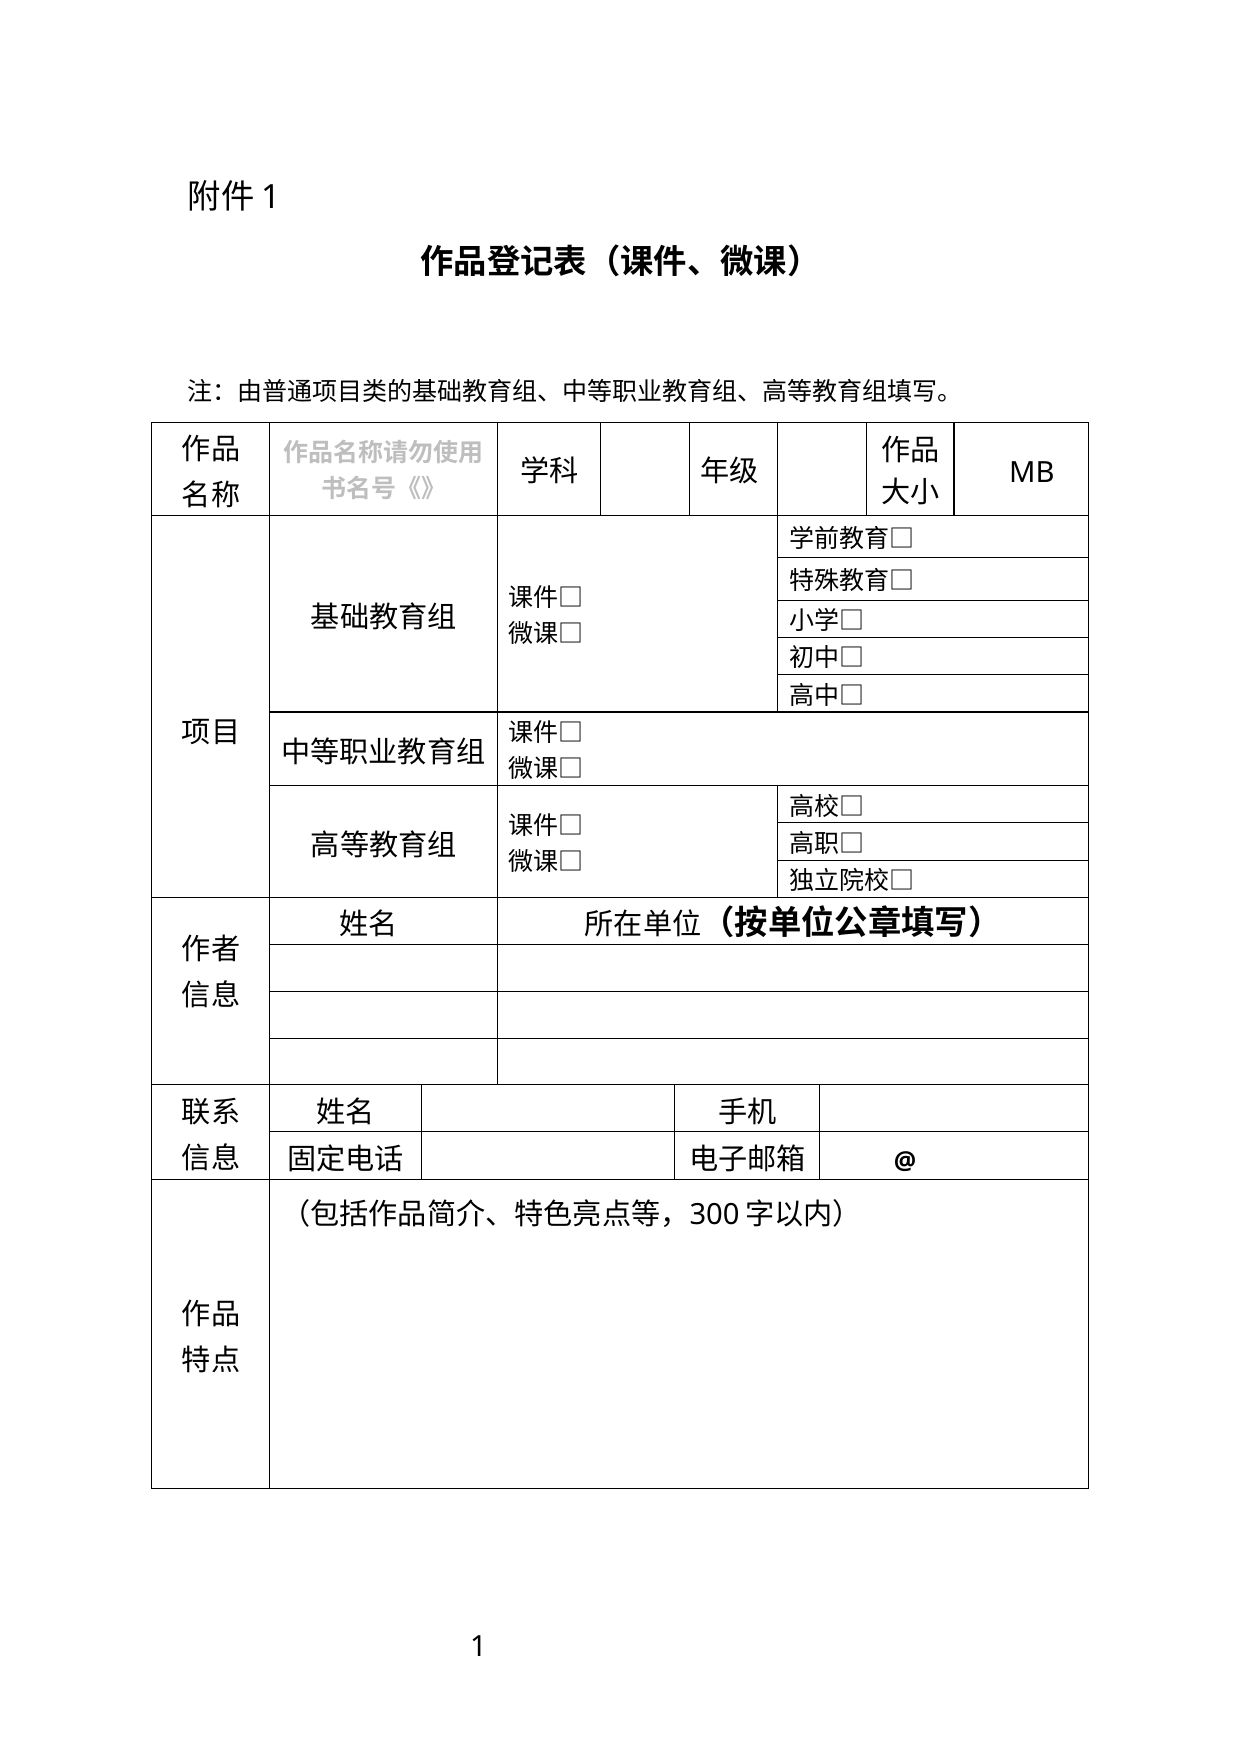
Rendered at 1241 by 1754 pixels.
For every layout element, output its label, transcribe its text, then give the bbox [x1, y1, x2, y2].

table_cell [498, 1039, 1088, 1084]
table_cell [270, 992, 497, 1037]
table_cell [270, 945, 497, 991]
table_cell 独立院校□ [778, 861, 1088, 897]
table_cell 手机 [675, 1085, 819, 1131]
table_cell 高等教育组 [270, 786, 497, 897]
table_cell 高校□ [778, 786, 1088, 822]
table_cell 学前教育□ [778, 516, 1088, 557]
table_cell 高职□ [778, 823, 1088, 859]
table_cell 姓名 [270, 1085, 421, 1131]
table_cell 课件□ 微课□ [498, 516, 777, 711]
table_cell 基础教育组 [270, 516, 497, 711]
table_cell 作者 信息 [152, 898, 269, 1084]
table_cell 高中□ [778, 675, 1088, 711]
table_header 作品大小 [867, 423, 953, 515]
table_cell 课件□ 微课□ [498, 713, 1088, 785]
table_header 学科 [498, 423, 600, 515]
table_header [601, 423, 689, 515]
text 注：由普通项目类的基础教育组、中等职业教育组、高等教育组填写。 [187, 357, 1053, 422]
table_cell 小学□ [778, 601, 1088, 637]
table_cell [498, 945, 1088, 991]
table_cell [270, 1039, 497, 1084]
table_cell 电子邮箱 [675, 1132, 819, 1178]
table_cell 中等职业教育组 [270, 713, 497, 785]
table_cell [422, 1132, 674, 1178]
table_header 作品名称请勿使用书名号《》 [270, 423, 497, 515]
table_cell @ [820, 1132, 1088, 1178]
table_cell （包括作品简介、特色亮点等，300字以内） [270, 1180, 1088, 1488]
table_cell 特殊教育□ [778, 558, 1088, 599]
table_cell 课件□ 微课□ [498, 786, 777, 897]
table_cell [422, 1085, 674, 1131]
table_cell 初中□ [778, 638, 1088, 674]
table_header MB [955, 423, 1088, 515]
table_header [778, 423, 866, 515]
table_cell 固定电话 [270, 1132, 421, 1178]
table_header 年级 [690, 423, 777, 515]
table_header 作品 名称 [152, 423, 269, 515]
table_cell 作品 特点 [152, 1180, 269, 1488]
table_cell 所在单位（按单位公章填写） [498, 898, 1088, 944]
table_cell [498, 992, 1088, 1037]
text 作品登记表（课件、微课） [187, 227, 1053, 292]
table_cell 项目 [152, 516, 269, 897]
table_cell 姓名 [270, 898, 497, 944]
table_cell [820, 1085, 1088, 1131]
text 附件1 [187, 162, 1053, 227]
table_cell 联系 信息 [152, 1085, 269, 1178]
